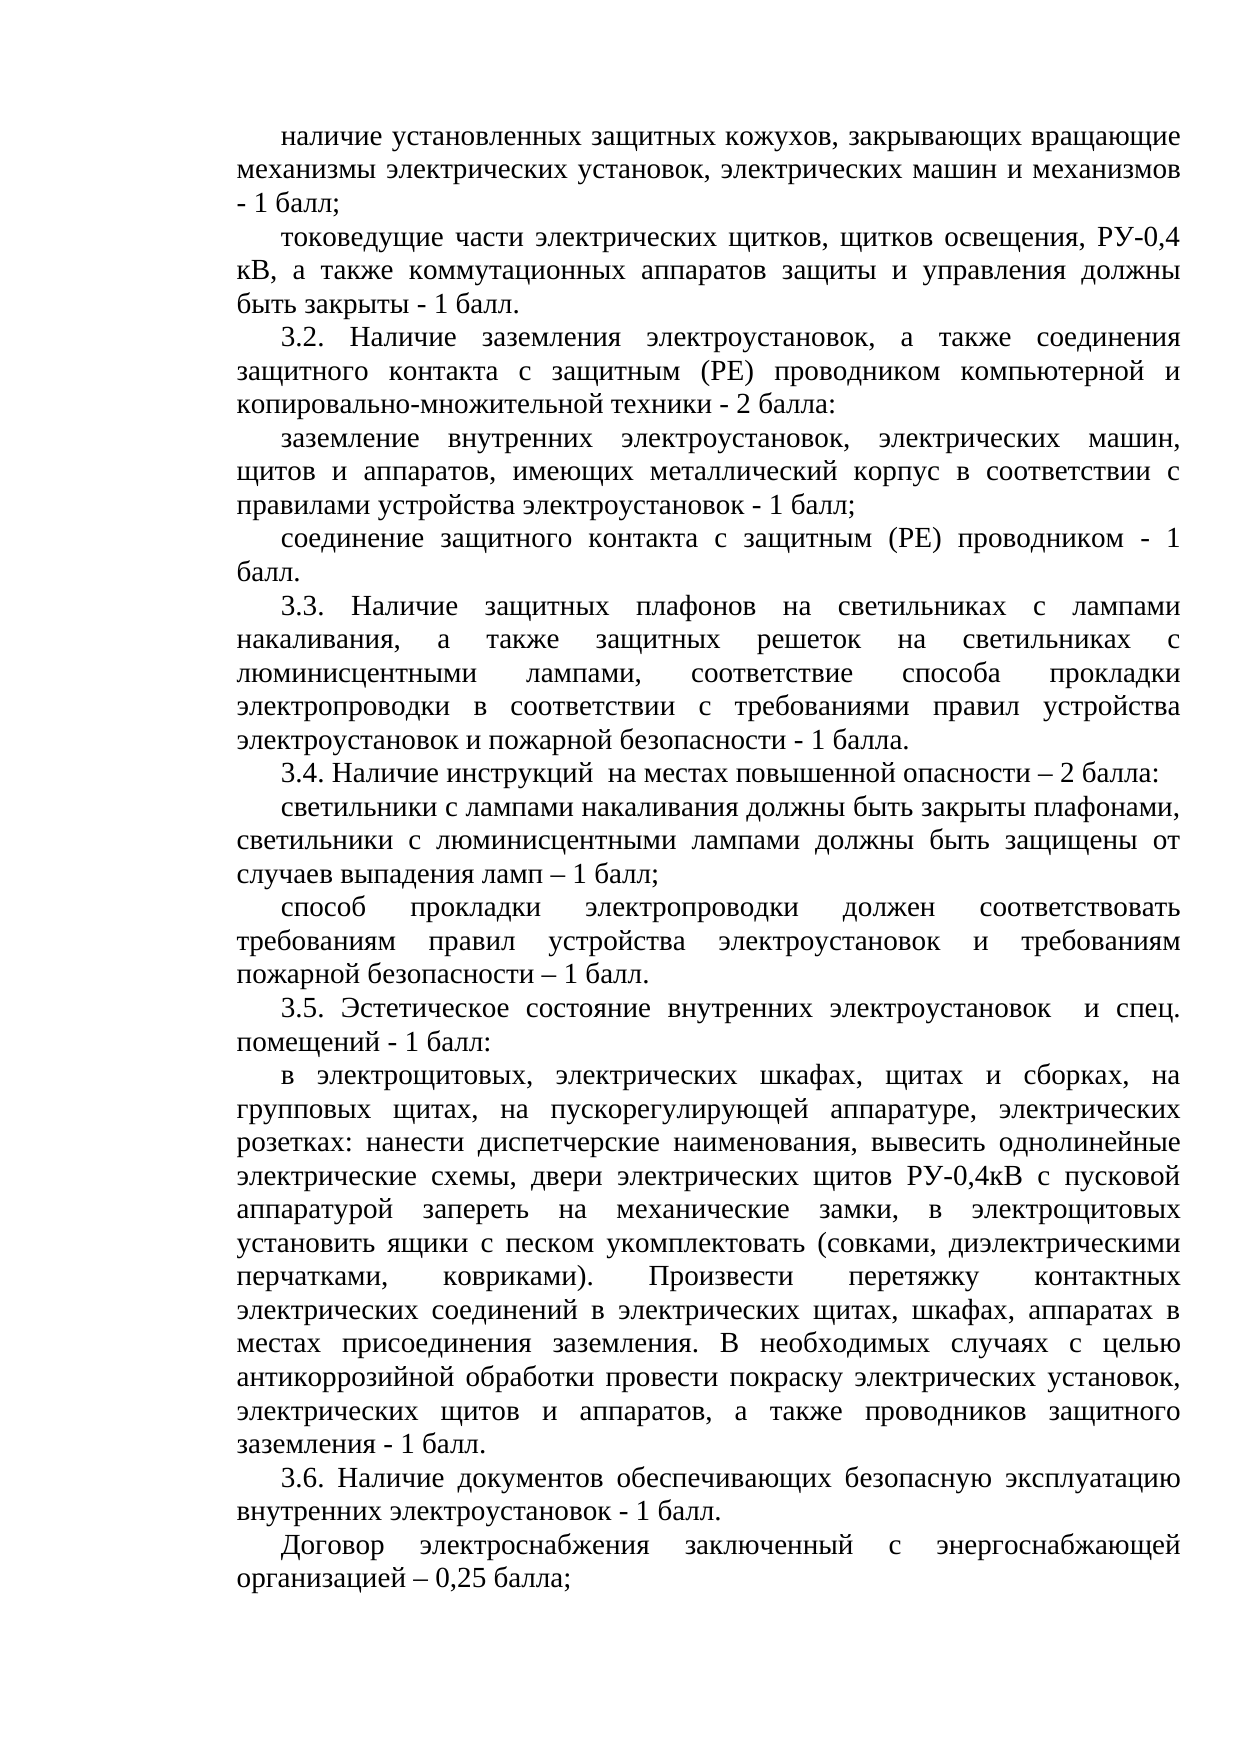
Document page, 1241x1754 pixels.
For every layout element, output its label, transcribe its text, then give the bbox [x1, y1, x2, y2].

text способ прокладки электропроводки должен соответствовать требованиям правил устройства электроустановок и требованиям пожарной безопасности – 1 балл. [236, 889, 1181, 990]
text 3.2. Наличие заземления электроустановок, а также соединения защитного контакта с защитным (РЕ) проводником компьютерной и копировально-множительной техники - 2 балла: [236, 319, 1181, 420]
text заземление внутренних электроустановок, электрических машин, щитов и аппаратов, имеющих металлический корпус в соответствии с правилами устройства электроустановок - 1 балл; [236, 420, 1181, 521]
text Договор электроснабжения заключенный с энергоснабжающей организацией – 0,25 балла; [236, 1527, 1181, 1594]
text в электрощитовых, электрических шкафах, щитах и сборках, на групповых щитах, на пускорегулирующей аппаратуре, электрических розетках: нанести диспетчерские наименования, вывесить однолинейные электрические схемы, двери электрических щитов РУ-0,4кВ с пусковой аппаратурой запереть на механические замки, в электрощитовых установить ящики с песком укомплектовать (совками, диэлектрическими перчатками, ковриками). Произвести перетяжку контактных электрических соединений в электрических щитах, шкафах, аппаратах в местах присоединения заземления. В необходимых случаях с целью антикоррозийной обработки провести покраску электрических установок, электрических щитов и аппаратов, а также проводников защитного заземления - 1 балл. [236, 1057, 1181, 1460]
text 3.5. Эстетическое состояние внутренних электроустановок и спец. помещений - 1 балл: [236, 990, 1181, 1057]
text светильники с лампами накаливания должны быть закрыты плафонами, светильники с люминисцентными лампами должны быть защищены от случаев выпадения ламп – 1 балл; [236, 789, 1181, 889]
text токоведущие части электрических щитков, щитков освещения, РУ-0,4 кВ, а также коммутационных аппаратов защиты и управления должны быть закрыты - 1 балл. [236, 219, 1181, 319]
text 3.3. Наличие защитных плафонов на светильниках с лампами накаливания, а также защитных решеток на светильниках с люминисцентными лампами, соответствие способа прокладки электропроводки в соответствии с требованиями правил устройства электроустановок и пожарной безопасности - 1 балла. [236, 588, 1181, 755]
text соединение защитного контакта с защитным (РЕ) проводником - 1 балл. [236, 521, 1181, 588]
text наличие установленных защитных кожухов, закрывающих вращающие механизмы электрических установок, электрических машин и механизмов - 1 балл; [236, 118, 1181, 219]
text 3.4. Наличие инструкций на местах повышенной опасности – 2 балла: [207, 755, 1181, 789]
text 3.6. Наличие документов обеспечивающих безопасную эксплуатацию внутренних электроустановок - 1 балл. [236, 1460, 1181, 1527]
